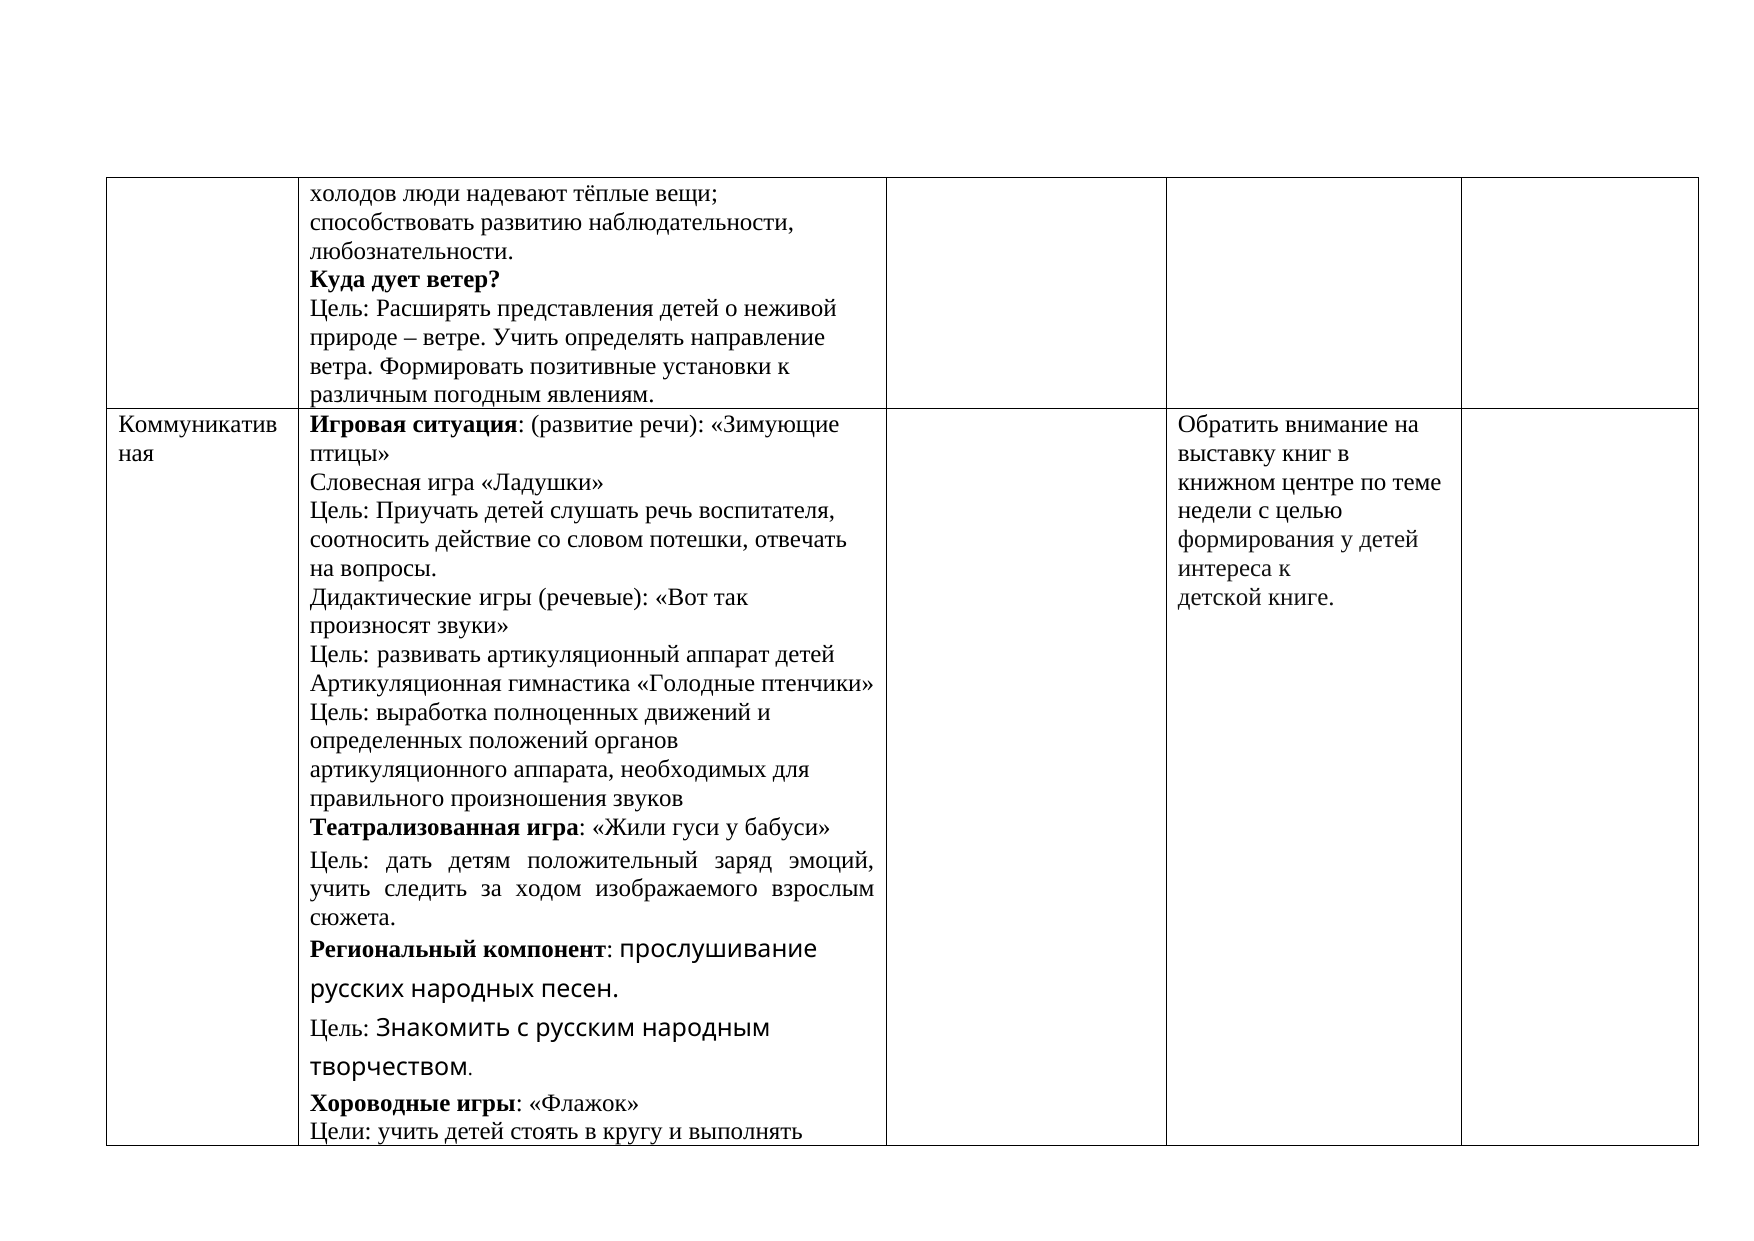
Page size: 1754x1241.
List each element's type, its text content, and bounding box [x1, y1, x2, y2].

table_cell [1462, 409, 1698, 1145]
table_cell Коммуникативная [107, 409, 298, 1145]
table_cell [107, 178, 298, 408]
table_cell [887, 178, 1166, 408]
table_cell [1167, 178, 1461, 408]
table_cell [1462, 178, 1698, 408]
table_cell [887, 409, 1166, 1145]
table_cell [1167, 409, 1461, 1145]
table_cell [299, 409, 886, 1145]
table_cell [299, 178, 886, 408]
